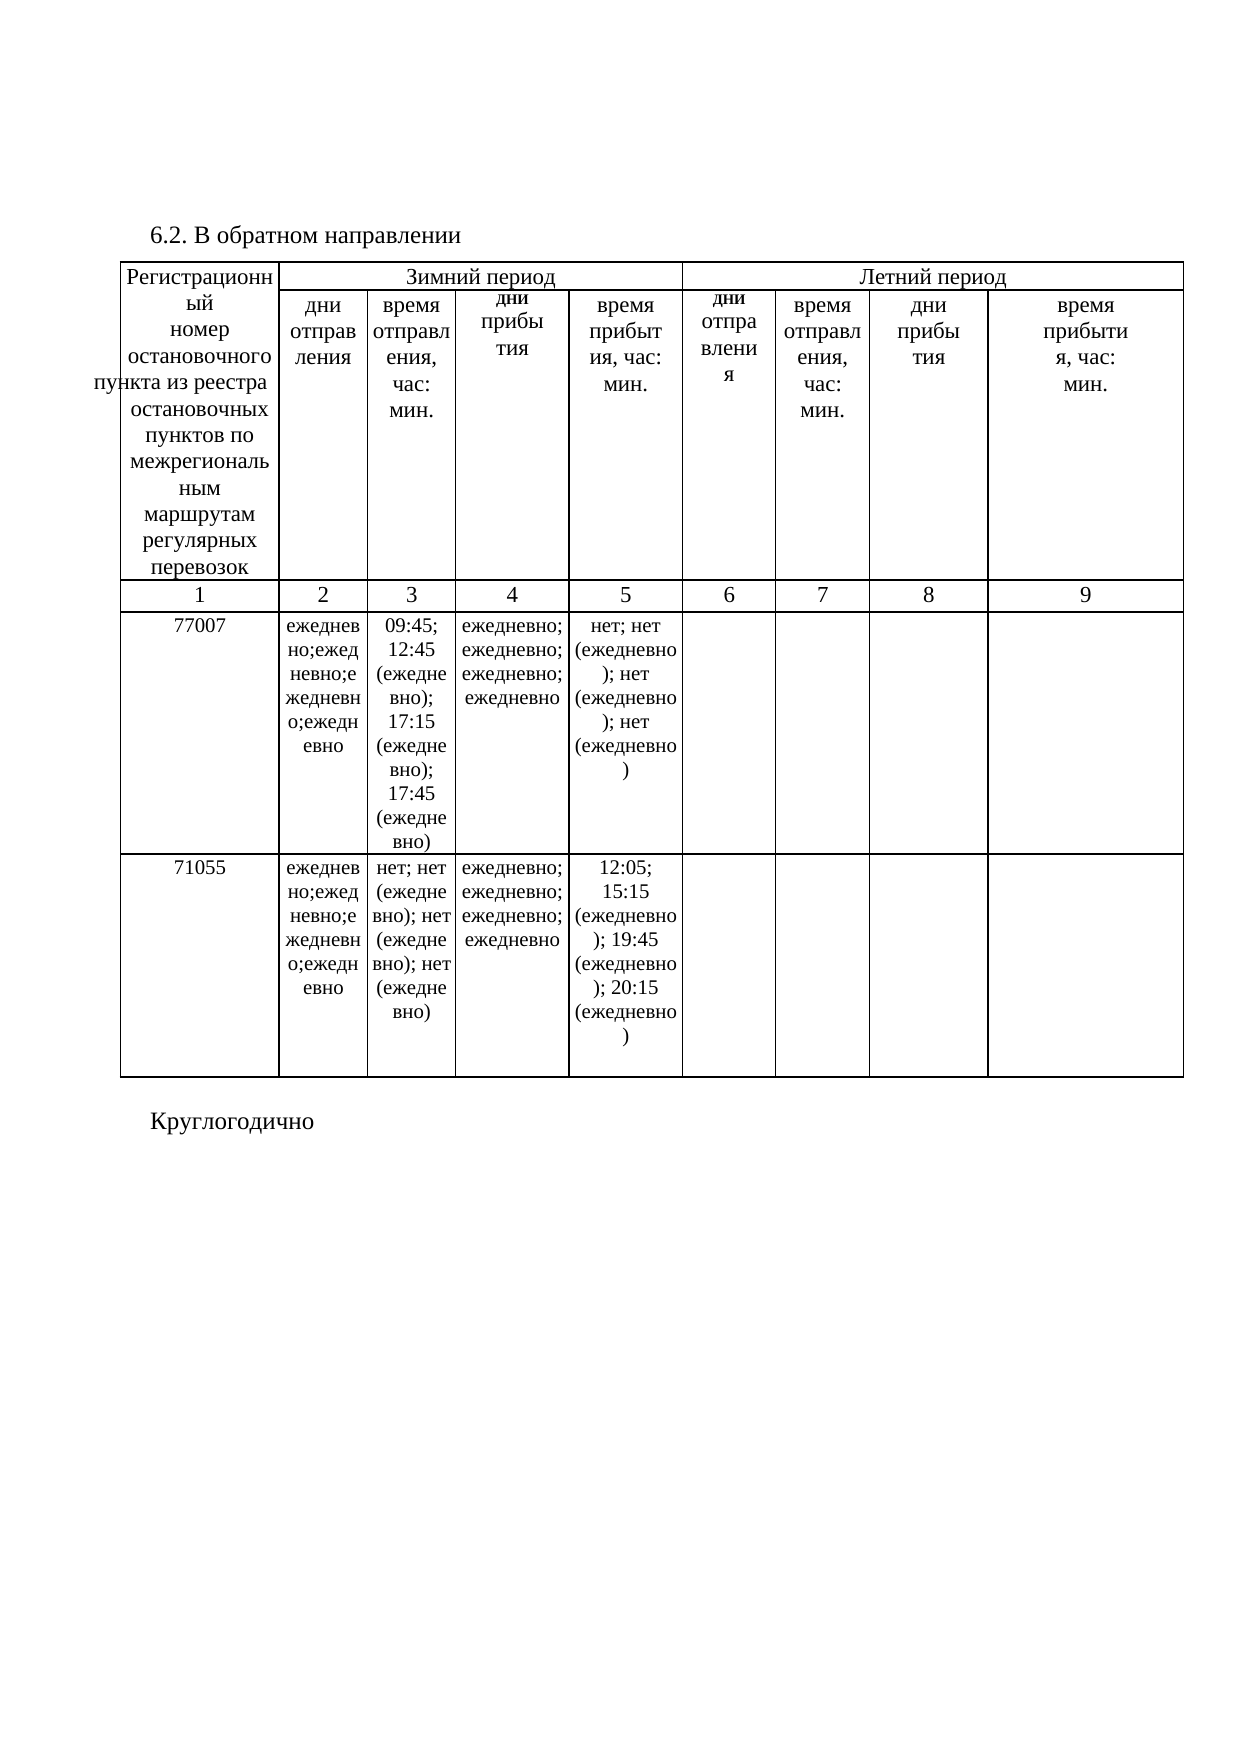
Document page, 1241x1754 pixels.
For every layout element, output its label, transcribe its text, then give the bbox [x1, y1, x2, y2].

text 6.2. В обратном направлении [150, 220, 1090, 249]
table_cell нет; нет (ежедневно); нет (ежедневно); нет (ежедневно) [570, 613, 682, 853]
text Круглогодично [150, 1106, 1090, 1135]
table_cell 8 [870, 581, 987, 611]
table_cell время прибыт ия, час: мин. [570, 291, 682, 579]
table_header Регистрационный номер остановочного пункта из реестра остановочных пунктов по межрегиональным маршрутам регулярных перевозок [121, 263, 278, 579]
table_cell [683, 613, 775, 853]
table_cell 1 [121, 581, 278, 611]
table_cell ежедневно;ежедневно;ежедневно;ежедневно [456, 613, 568, 853]
table_cell 2 [280, 581, 367, 611]
table_header Зимний период [280, 263, 682, 289]
table_cell 3 [368, 581, 455, 611]
table_cell [989, 613, 1183, 853]
table_cell 71055 [121, 855, 278, 1076]
table_cell ежедневно;ежедневно;ежедневно;ежедневно [280, 855, 367, 1076]
table_cell [776, 613, 869, 853]
table_cell [989, 855, 1183, 1076]
table_cell ДНИ прибы тия [456, 291, 568, 579]
table_cell [870, 855, 987, 1076]
table_cell ежедневно;ежедневно;ежедневно;ежедневно [280, 613, 367, 853]
table_cell 12:05; 15:15 (ежедневно); 19:45 (ежедневно); 20:15 (ежедневно) [570, 855, 682, 1076]
table_cell 77007 [121, 613, 278, 853]
table_cell ежедневно;ежедневно;ежедневно;ежедневно [456, 855, 568, 1076]
table_cell нет; нет (ежедневно); нет (ежедневно); нет (ежедневно) [368, 855, 455, 1076]
table_cell дни прибы тия [870, 291, 987, 579]
table_cell дни отправ ления [280, 291, 367, 579]
table_cell время отправл ения, час: мин. [368, 291, 455, 579]
table_cell 7 [776, 581, 869, 611]
table_cell 9 [989, 581, 1183, 611]
table_cell [870, 613, 987, 853]
table_cell ДНИ отпра влени я [683, 291, 775, 579]
table_cell 5 [570, 581, 682, 611]
table_cell [776, 855, 869, 1076]
table_header Летний период [683, 263, 1183, 289]
table_cell [683, 855, 775, 1076]
table_cell 4 [456, 581, 568, 611]
table_cell 09:45; 12:45 (ежедневно); 17:15 (ежедневно); 17:45 (ежедневно) [368, 613, 455, 853]
table_cell время отправл ения, час: мин. [776, 291, 869, 579]
table_cell время прибыти я, час: мин. [989, 291, 1183, 579]
table_cell 6 [683, 581, 775, 611]
